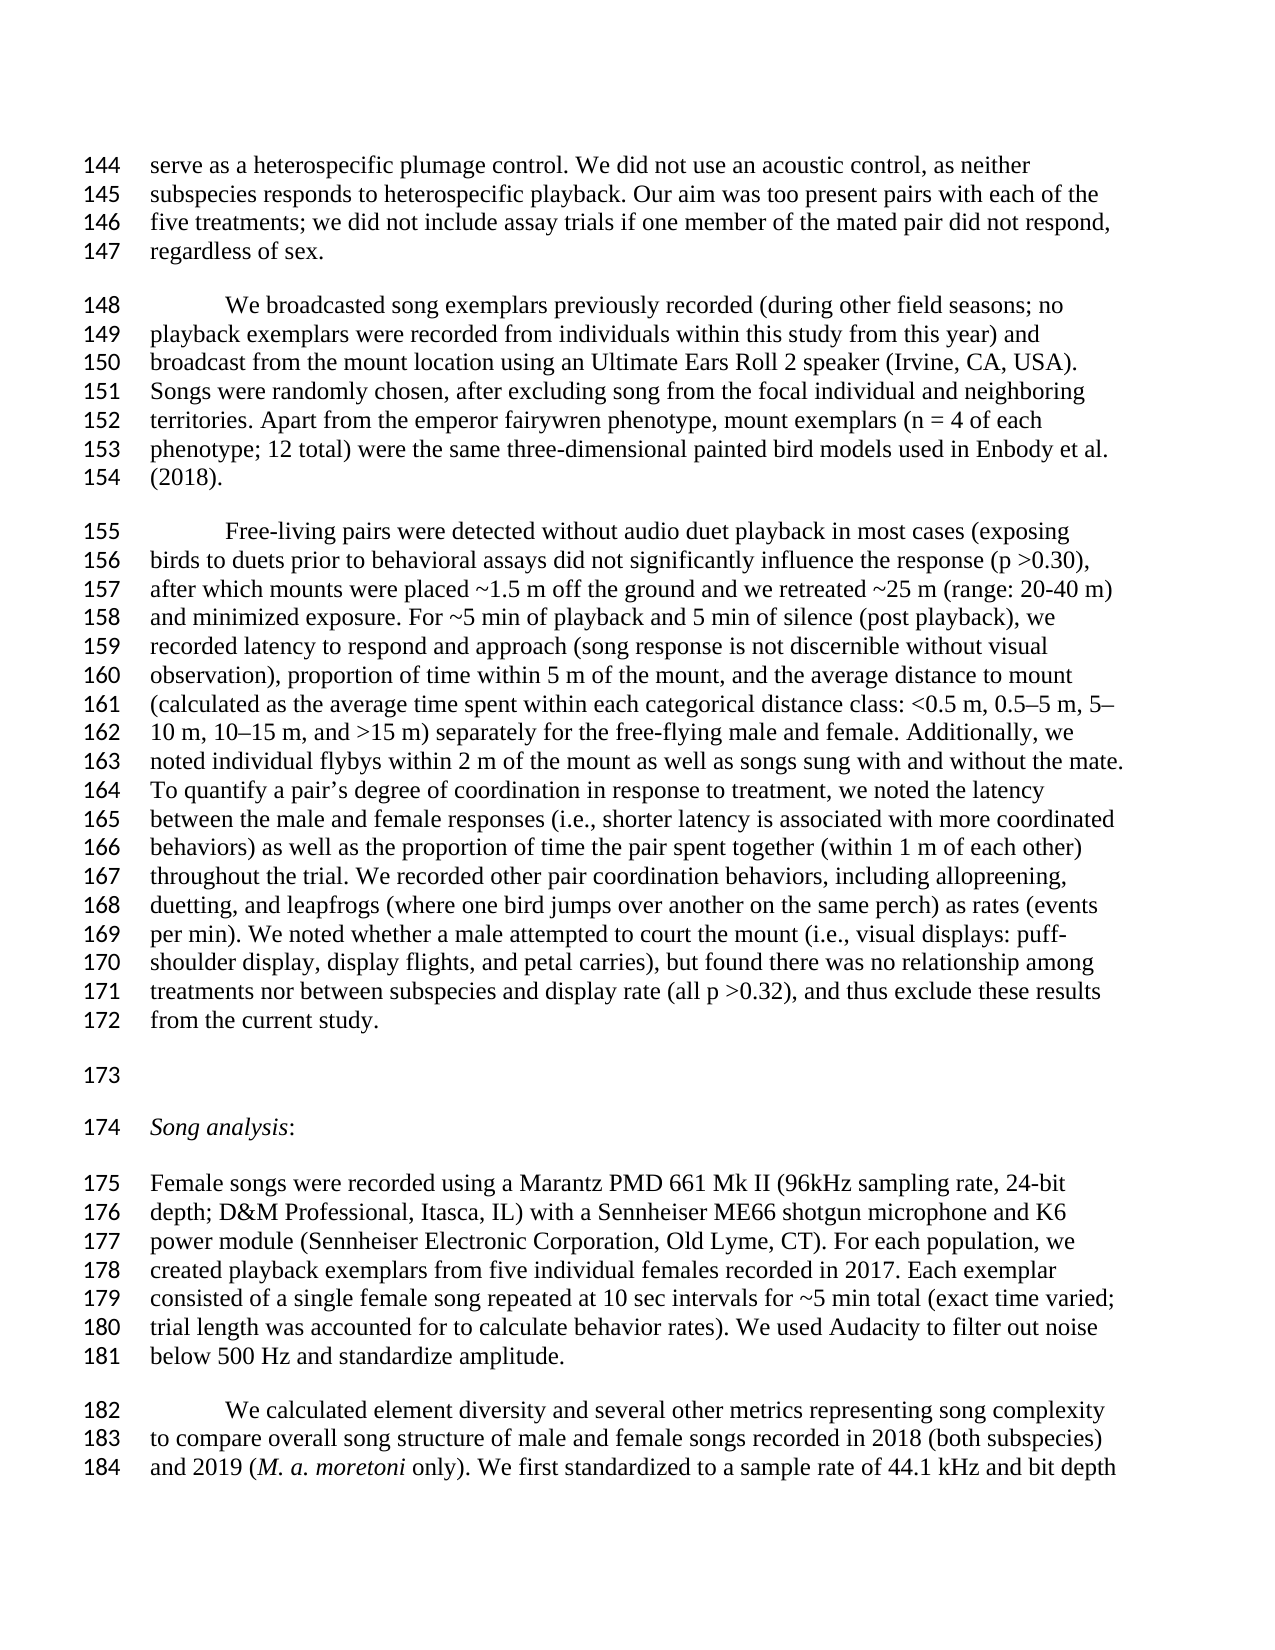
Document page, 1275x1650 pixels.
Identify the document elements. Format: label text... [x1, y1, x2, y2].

text Female songs were recorded using a Marantz PMD 661 Mk II (96kHz sampling rate, 24-bit depth; D&M Professional, Itasca, IL) with a Sennheiser ME66 shotgun microphone and K6 power module (Sennheiser Electronic Corporation, Old Lyme, CT). For each population, we created playback exemplars from five individual females recorded in 2017. Each exemplar consisted of a single female song repeated at 10 sec intervals for ~5 min total (exact time varied; trial length was accounted for to calculate behavior rates). We used Audacity to filter out noise below 500 Hz and standardize amplitude. [150, 1168, 1125, 1370]
subtitle Song analysis: [150, 1112, 1125, 1141]
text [150, 150, 1125, 265]
text We broadcasted song exemplars previously recorded (during other field seasons; no playback exemplars were recorded from individuals within this study from this year) and broadcast from the mount location using an Ultimate Ears Roll 2 speaker (Irvine, CA, USA). Songs were randomly chosen, after excluding song from the focal individual and neighboring territories. Apart from the emperor fairywren phenotype, mount exemplars (n = 4 of each phenotype; 12 total) were the same three-dimensional painted bird models used in Enbody et al. (2018). [150, 290, 1125, 491]
text Free-living pairs were detected without audio duet playback in most cases (exposing birds to duets prior to behavioral assays did not significantly influence the response (p >0.30), after which mounts were placed ~1.5 m off the ground and we retreated ~25 m (range: 20-40 m) and minimized exposure. For ~5 min of playback and 5 min of silence (post playback), we recorded latency to respond and approach (song response is not discernible without visual observation), proportion of time within 5 m of the mount, and the average distance to mount (calculated as the average time spent within each categorical distance class: <0.5 m, 0.5–5 m, 5–10 m, 10–15 m, and >15 m) separately for the free-flying male and female. Additionally, we noted individual flybys within 2 m of the mount as well as songs sung with and without the mate. To quantify a pair’s degree of coordination in response to treatment, we noted the latency between the male and female responses (i.e., shorter latency is associated with more coordinated behaviors) as well as the proportion of time the pair spent together (within 1 m of each other) throughout the trial. We recorded other pair coordination behaviors, including allopreening, duetting, and leapfrogs (where one bird jumps over another on the same perch) as rates (events per min). We noted whether a male attempted to court the mount (i.e., visual displays: puff-shoulder display, display flights, and petal carries), but found there was no relationship among treatments nor between subspecies and display rate (all p >0.32), and thus exclude these results from the current study. [150, 516, 1125, 1034]
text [150, 1395, 1125, 1481]
